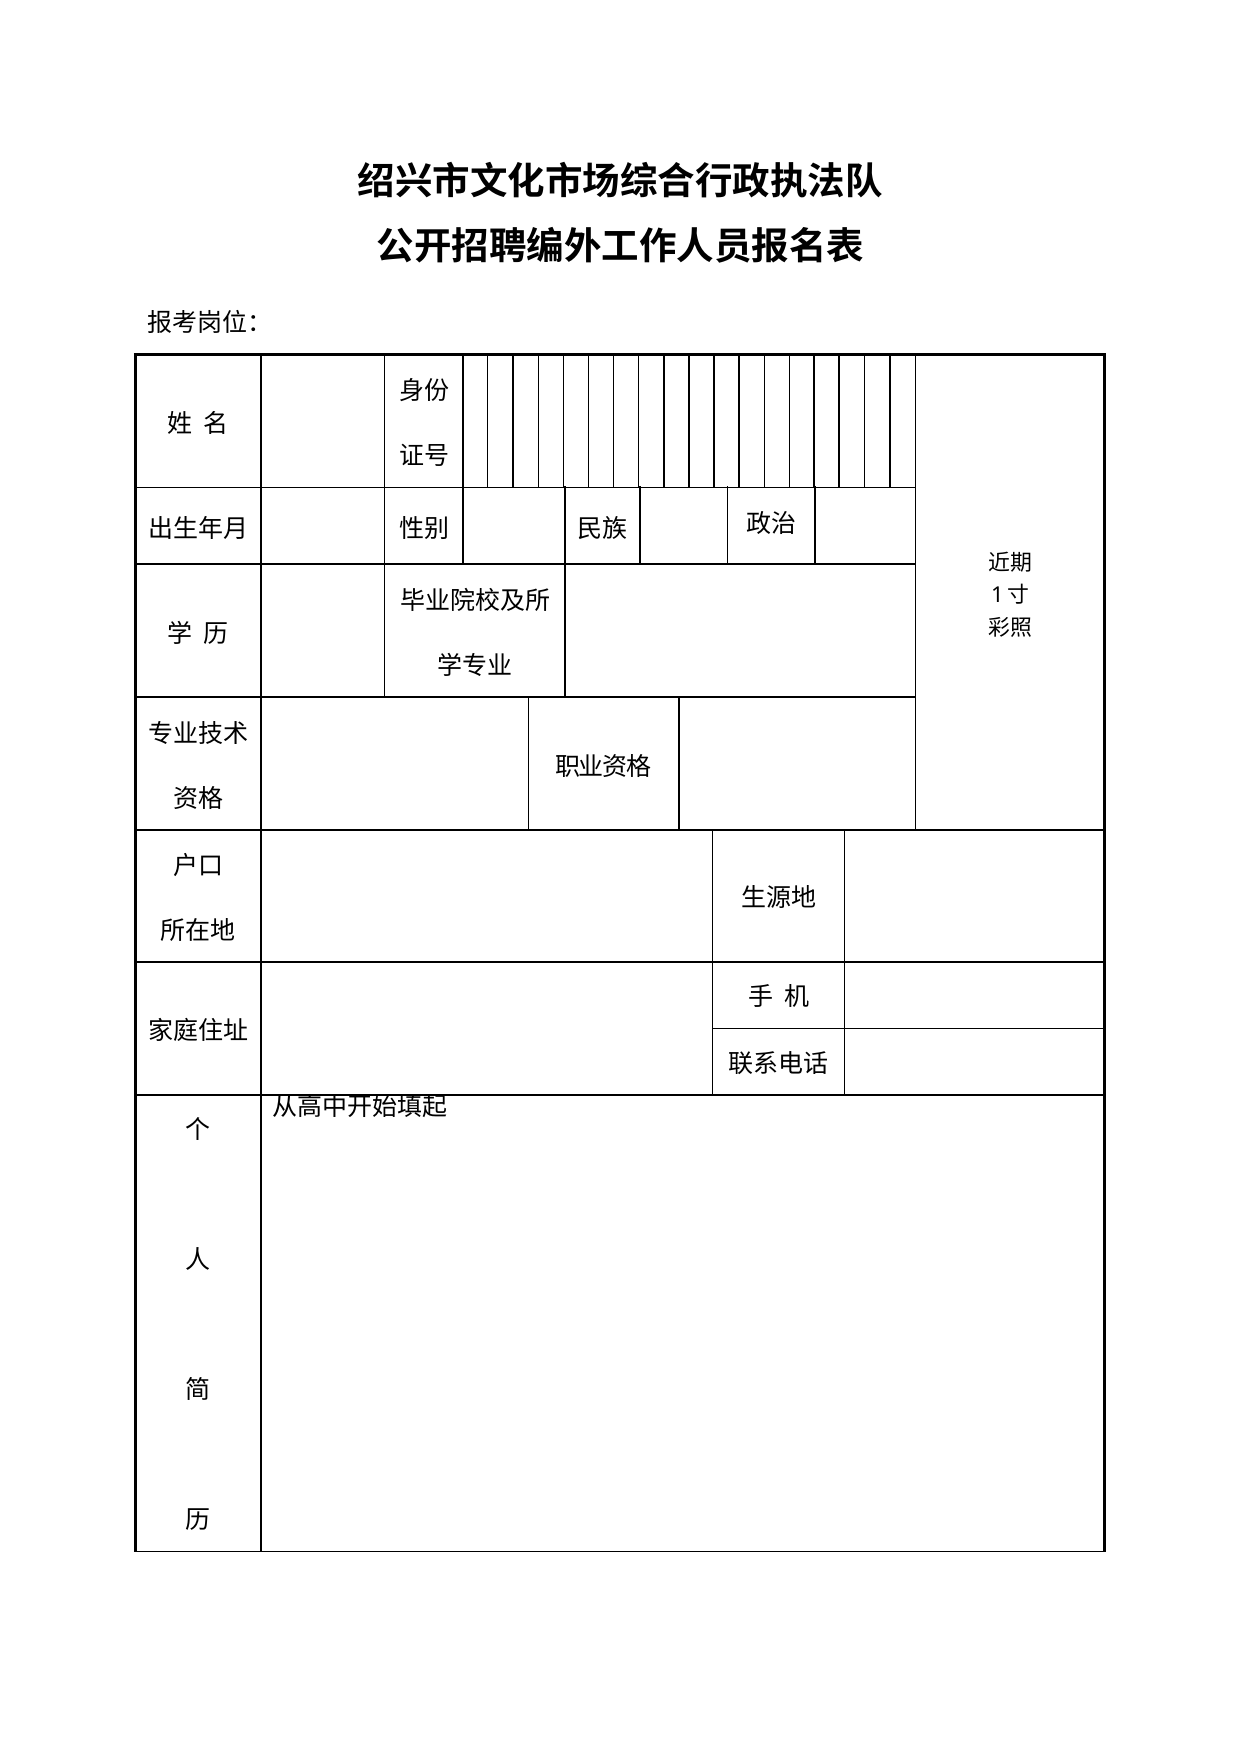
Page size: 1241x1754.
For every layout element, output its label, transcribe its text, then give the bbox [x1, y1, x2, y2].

table_cell [845, 831, 1103, 961]
table_header [715, 356, 738, 486]
table_cell 家庭住址 [137, 963, 260, 1094]
table_header [564, 356, 588, 486]
table_cell 性别 [385, 488, 462, 563]
table_cell [845, 963, 1103, 1027]
table_cell 从高中开始填起 [262, 1096, 1103, 1551]
text 报考岗位： [148, 288, 1092, 353]
table_header [740, 356, 764, 486]
table_cell [262, 963, 712, 1094]
table_cell [262, 488, 384, 563]
table_header [262, 356, 384, 486]
text 绍兴市文化市场综合行政执法队 [148, 146, 1092, 211]
table_header [891, 356, 915, 486]
table_cell 专业技术资格 [137, 698, 260, 829]
table_header [790, 356, 813, 486]
table_cell [262, 831, 712, 961]
table_header [765, 356, 789, 486]
text 公开招聘编外工作人员报名表 [148, 211, 1092, 276]
table_header [614, 356, 638, 486]
table_cell 联系电话 [713, 1029, 844, 1094]
table_cell 个 人 简 历 [137, 1096, 260, 1551]
table_cell 民族 [566, 488, 639, 563]
table_header [815, 356, 838, 486]
table_cell [816, 488, 915, 563]
table_cell [464, 488, 564, 563]
table_header [665, 356, 688, 486]
table_header [589, 356, 613, 486]
table_cell 出生年月 [137, 488, 260, 563]
table_cell [262, 565, 384, 696]
table_cell 毕业院校及所学专业 [385, 565, 564, 696]
table_header [639, 356, 663, 486]
table_header 近期 1寸 彩照 [916, 356, 1103, 829]
table_cell 学 历 [137, 565, 260, 696]
table_header [690, 356, 713, 486]
table_header 姓 名 [137, 356, 260, 486]
table_cell 政治 面貌 [728, 488, 814, 563]
table_header [539, 356, 563, 486]
table_cell [641, 488, 727, 563]
table_cell [566, 565, 915, 696]
table_header [464, 356, 487, 486]
table_cell 生源地 [713, 831, 844, 961]
table_cell [680, 698, 915, 829]
table_header [488, 356, 512, 486]
table_cell [262, 698, 528, 829]
table_cell 职业资格 [529, 698, 678, 829]
table_header [865, 356, 889, 486]
table_cell 手 机 [713, 963, 844, 1027]
table_header [840, 356, 864, 486]
table_cell [845, 1029, 1103, 1094]
table_header [514, 356, 538, 486]
table_header 身份证号 [385, 356, 462, 486]
table_cell 户口 所在地 [137, 831, 260, 961]
